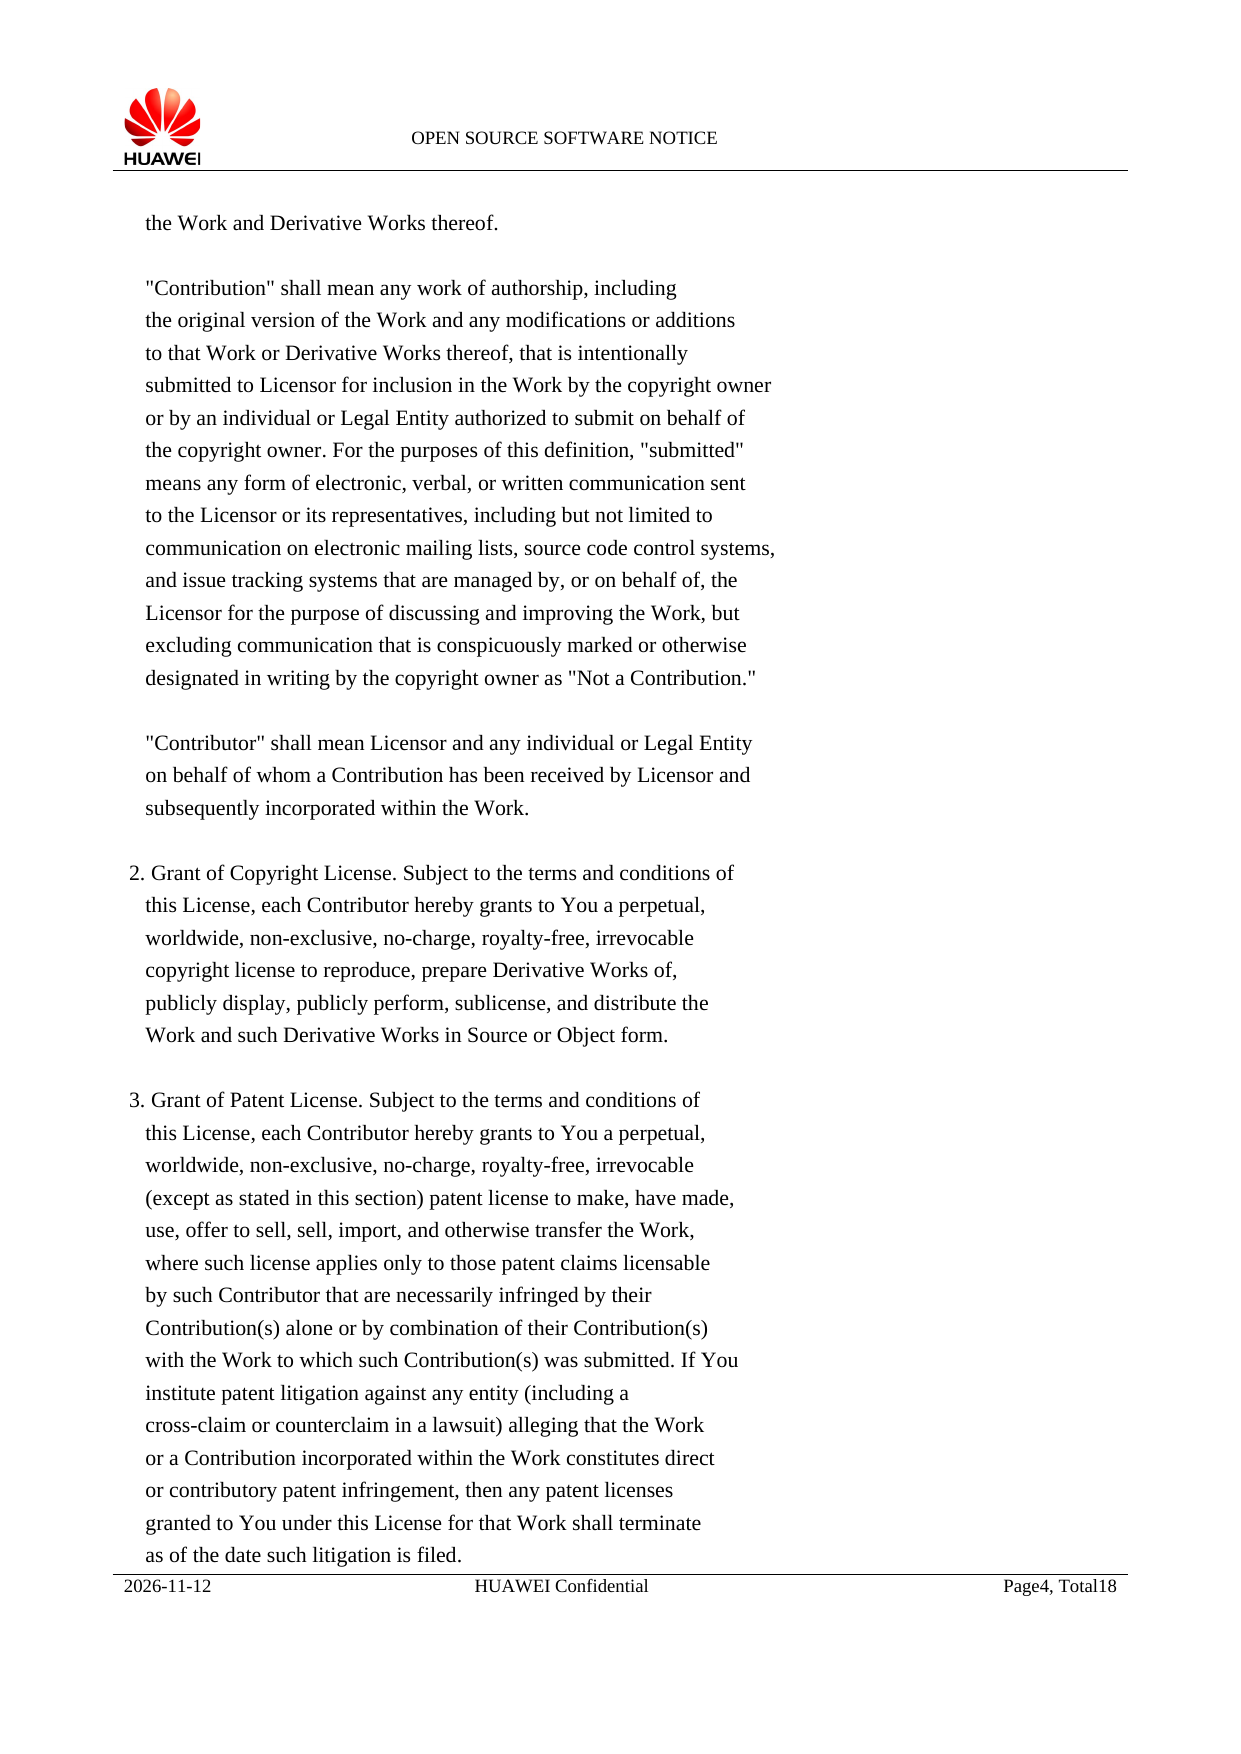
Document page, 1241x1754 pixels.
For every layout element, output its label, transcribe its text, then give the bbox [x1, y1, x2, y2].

picture [124, 88, 201, 165]
